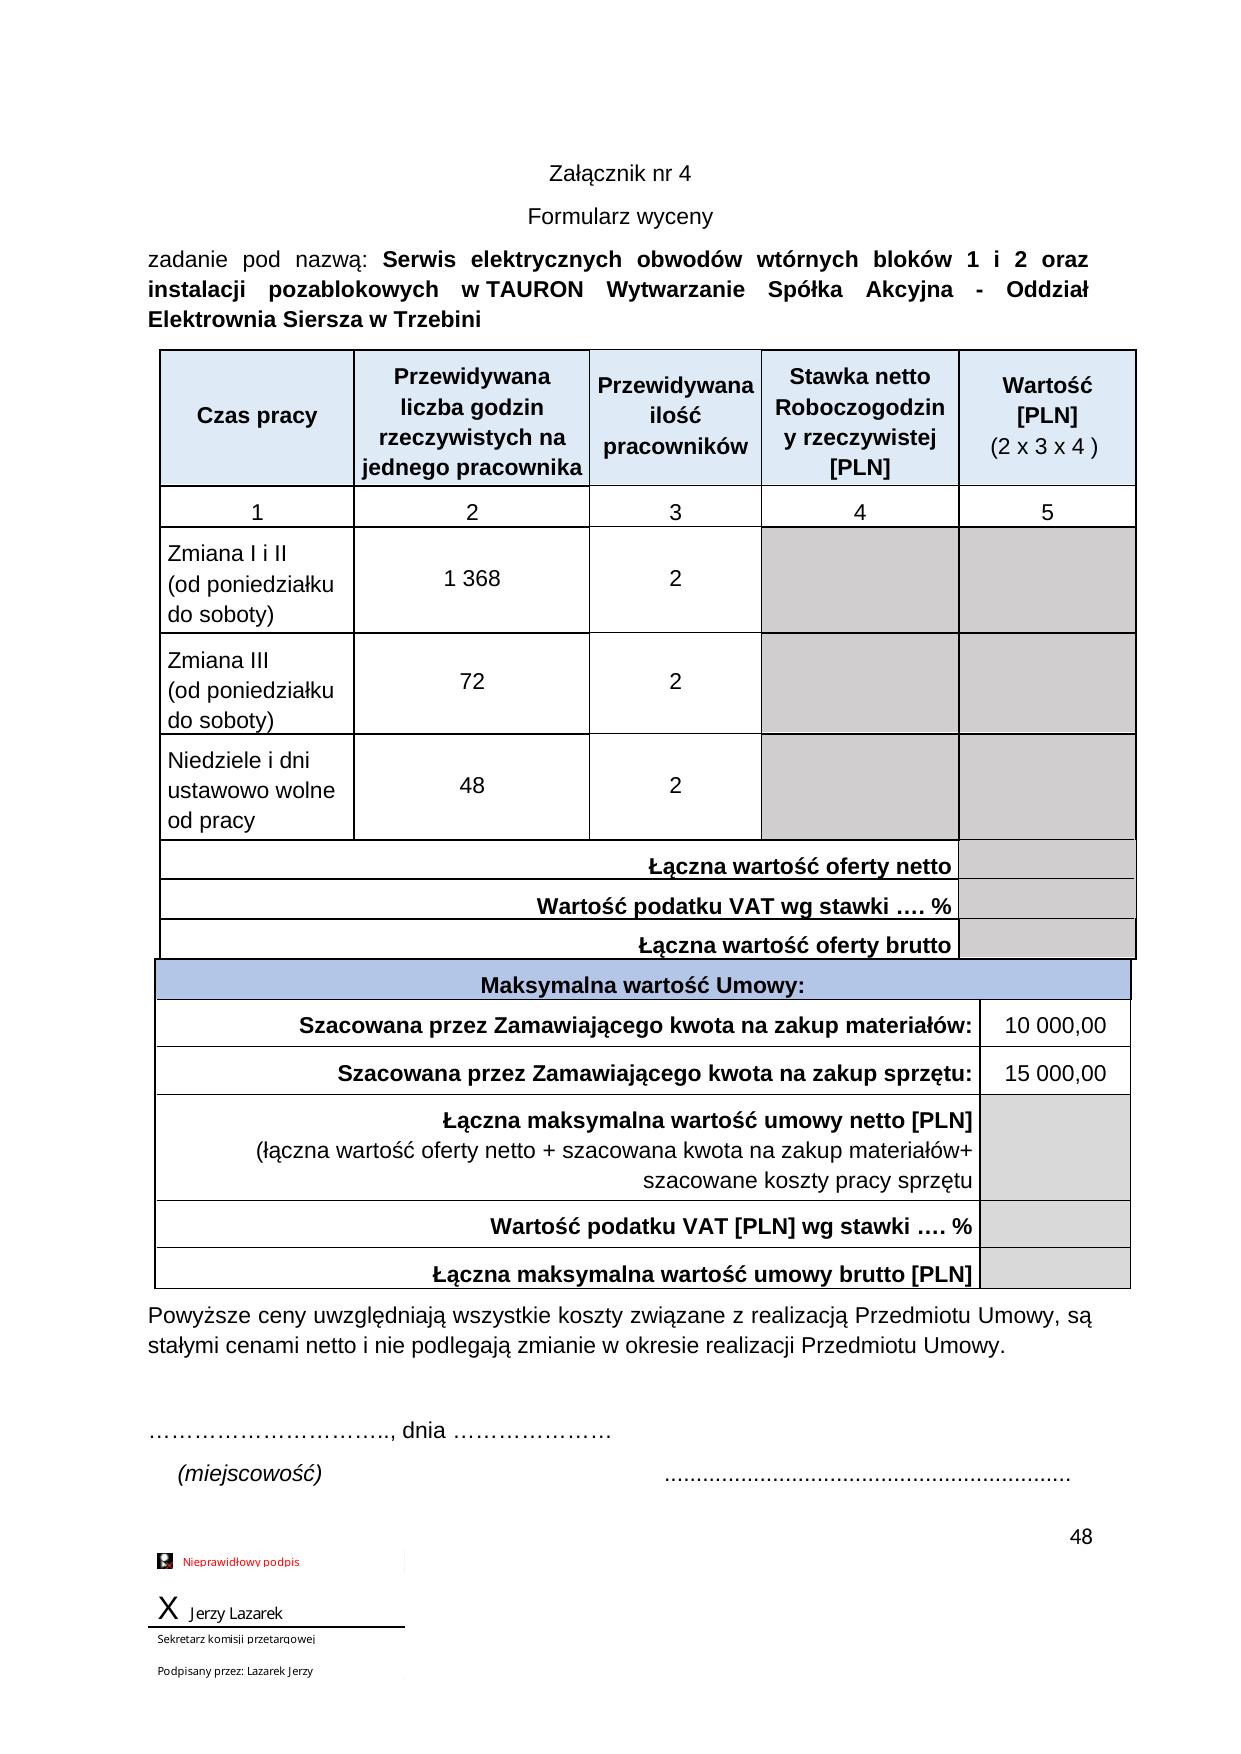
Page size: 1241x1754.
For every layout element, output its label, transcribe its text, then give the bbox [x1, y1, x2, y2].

table_cell 10 000,00 [981, 1000, 1130, 1046]
table_cell [762, 634, 958, 732]
table_cell [959, 839, 1136, 878]
text Załącznik nr 4 [148, 160, 1093, 186]
table_cell 2 [590, 527, 761, 632]
table_cell 2 [590, 734, 761, 839]
text zadanie pod nazwą: Serwis elektrycznych obwodów wtórnych bloków 1 i 2 oraz instalacji pozablokowych w TAURON Wytwarzanie Spółka Akcyjna - Oddział Elektrownia Siersza w Trzebini [148, 246, 1089, 332]
table_cell Niedziele i dni ustawowo wolne od pracy [161, 735, 353, 839]
table_cell [981, 1248, 1130, 1288]
table_cell 3 [590, 486, 761, 526]
text Powyższe ceny uwzględniają wszystkie koszty związane z realizacją Przedmiotu Umowy, są stałymi cenami netto i nie podlegają zmianie w okresie realizacji Przedmiotu Umowy. [148, 1302, 1093, 1358]
table_cell Wartość podatku VAT wg stawki …. % [161, 880, 958, 918]
table_cell Zmiana III (od poniedziałku do soboty) [161, 634, 353, 732]
table_cell 1 368 [355, 528, 589, 632]
table_cell 5 [960, 486, 1135, 526]
table_header Stawka netto Roboczogodziny rzeczywistej [PLN] [762, 351, 958, 484]
text Formularz wyceny [148, 203, 1093, 229]
table_cell [960, 918, 1135, 957]
table_cell 4 [762, 486, 958, 526]
table_cell Wartość podatku VAT [PLN] wg stawki …. % [156, 1201, 979, 1247]
table_cell Łączna wartość oferty brutto [161, 920, 958, 957]
table_cell [981, 1095, 1130, 1200]
table_cell [981, 1201, 1130, 1247]
table_cell Łączna maksymalna wartość umowy netto [PLN] (łączna wartość oferty netto + szacowana kwota na zakup materiałów+ szacowane koszty pracy sprzętu [156, 1095, 979, 1200]
table_cell Zmiana I i II (od poniedziałku do soboty) [161, 528, 353, 632]
table_cell 2 [590, 633, 761, 732]
text ………………………….., dnia ………………… [148, 1417, 1093, 1444]
table_cell 15 000,00 [981, 1047, 1130, 1093]
text (miejscowość) ................................................................ [177, 1460, 1093, 1487]
table_cell Maksymalna wartość Umowy: [156, 960, 1130, 999]
table_cell Szacowana przez Zamawiającego kwota na zakup sprzętu: [156, 1047, 979, 1093]
table_cell 2 [355, 487, 589, 526]
table_cell Łączna maksymalna wartość umowy brutto [PLN] [156, 1248, 979, 1288]
table_cell Łączna wartość oferty netto [161, 841, 958, 878]
table_cell [960, 634, 1135, 732]
table_cell 72 [355, 634, 589, 732]
table_cell 1 [161, 487, 353, 526]
table_cell 48 [355, 735, 589, 839]
table_cell [960, 528, 1135, 632]
table_header Przewidywana ilość pracowników [590, 350, 761, 484]
table_cell [959, 878, 1136, 918]
table_header Czas pracy [161, 351, 353, 484]
table_cell [960, 735, 1135, 839]
table_header Przewidywana liczba godzin rzeczywistych na jednego pracownika [355, 351, 589, 484]
table_cell Szacowana przez Zamawiającego kwota na zakup materiałów: [156, 1000, 979, 1046]
table_header Wartość [PLN] (2 x 3 x 4 ) [960, 351, 1135, 484]
table_cell [762, 735, 958, 839]
table_cell [762, 528, 958, 632]
